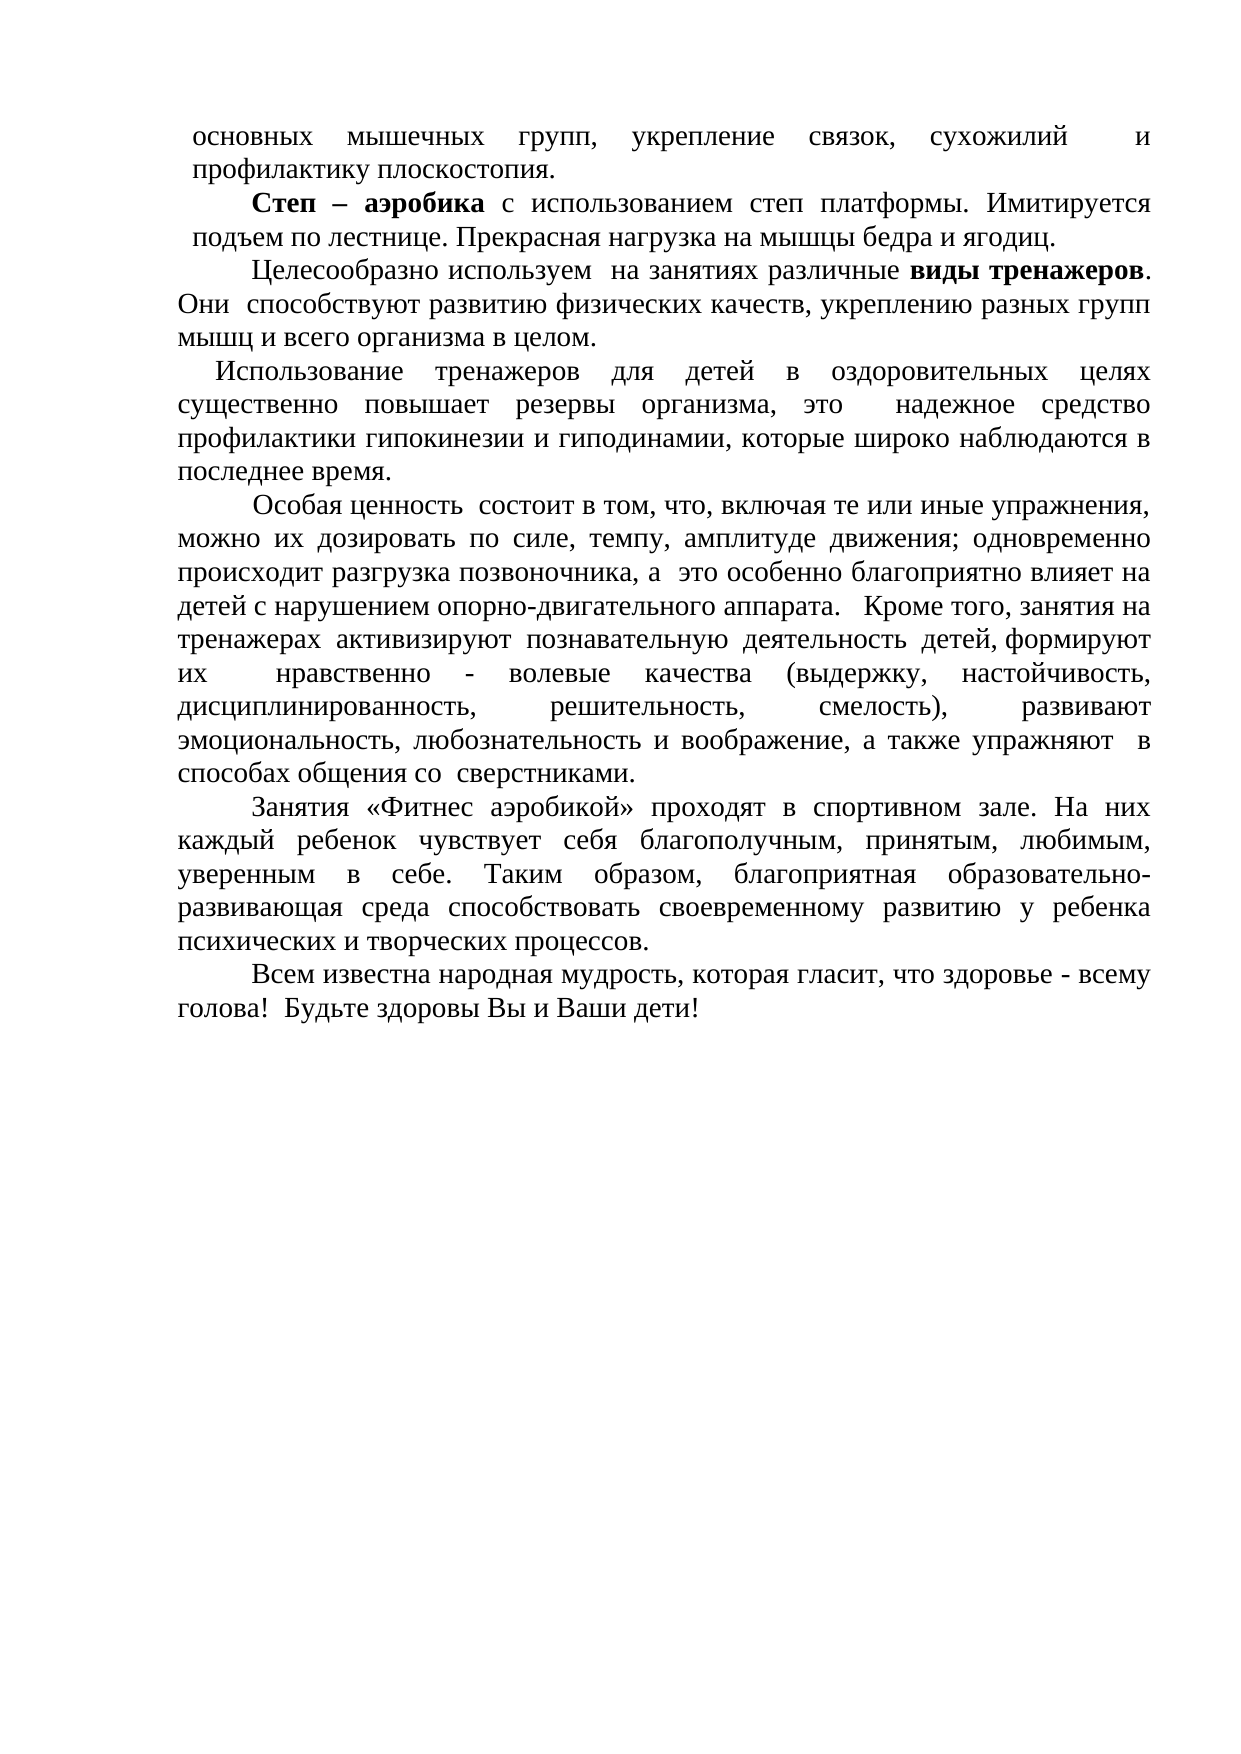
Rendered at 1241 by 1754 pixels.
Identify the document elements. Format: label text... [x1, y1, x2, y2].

text Занятия «Фитнес аэробикой» проходят в спортивном зале. На них каждый ребенок чувствует себя благополучным, принятым, любимым, уверенным в себе. Таким образом, благоприятная образовательно-развивающая среда способствовать своевременному развитию у ребенка психических и творческих процессов. [177, 789, 1152, 957]
text Целесообразно используем на занятиях различные виды тренажеров. Они способствуют развитию физических качеств, укреплению разных групп мышц и всего организма в целом. [177, 252, 1152, 353]
text Использование тренажеров для детей в оздоровительных целях существенно повышает резервы организма, это надежное средство профилактики гипокинезии и гиподинамии, которые широко наблюдаются в последнее время. [177, 353, 1152, 487]
text Степ – аэробика с использованием степ платформы. Имитируется подъем по лестнице. Прекрасная нагрузка на мышцы бедра и ягодиц. [192, 185, 1152, 252]
text Всем известна народная мудрость, которая гласит, что здоровье - всему голова! Будьте здоровы Вы и Ваши дети! [177, 957, 1152, 1024]
text Особая ценность состоит в том, что, включая те или иные упражнения, можно их дозировать по силе, темпу, амплитуде движения; одновременно происходит разгрузка позвоночника, а это особенно благоприятно влияет на детей с нарушением опорно-двигательного аппарата. Кроме того, занятия на тренажерах активизируют познавательную деятельность детей, формируют их нравственно - волевые качества (выдержку, настойчивость, дисциплинированность, решительность, смелость), развивают эмоциональность, любознательность и воображение, а также упражняют в способах общения со сверстниками. [177, 487, 1152, 789]
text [192, 118, 1152, 185]
